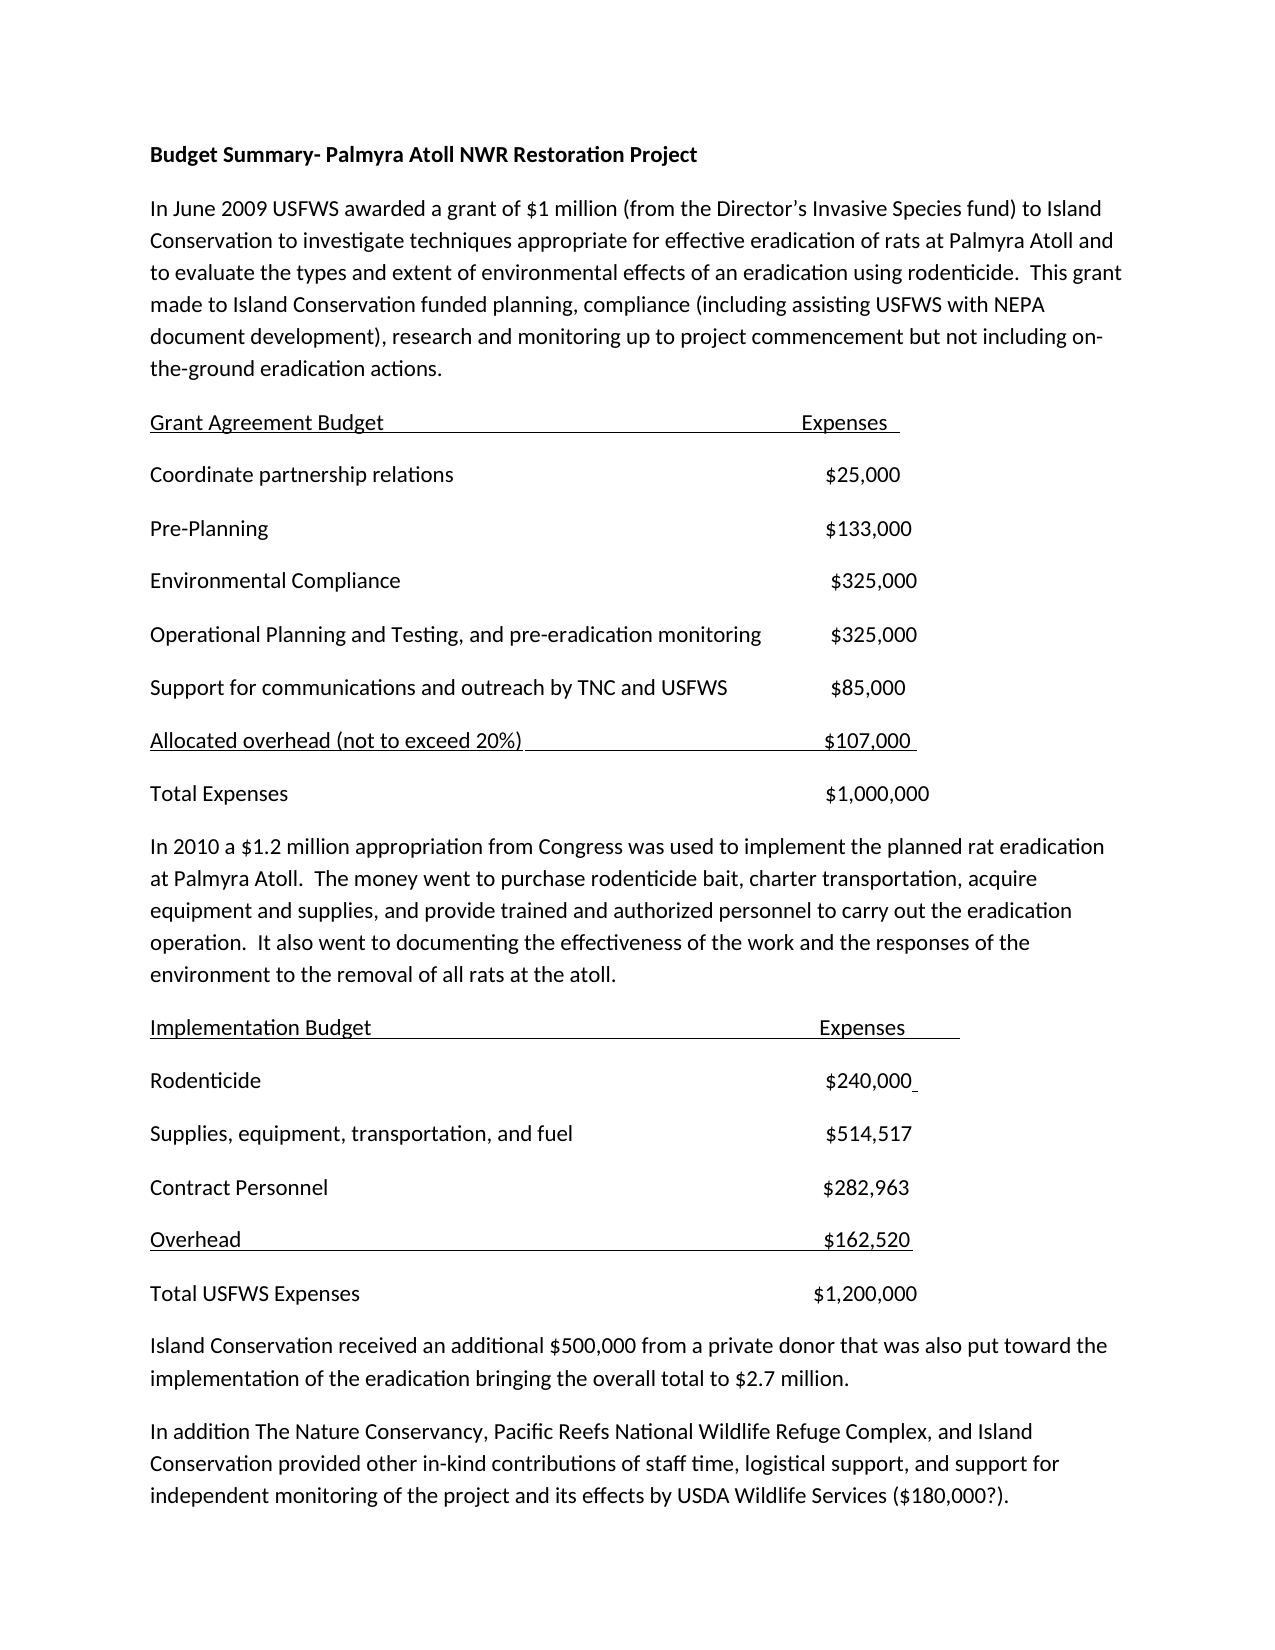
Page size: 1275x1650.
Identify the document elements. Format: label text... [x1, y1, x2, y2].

text Supplies, equipment, transportation, and fuel $514,517 [150, 1119, 1125, 1148]
text Budget Summary- Palmyra Atoll NWR Restoration Project [150, 141, 1125, 169]
text Overhead $162,520 [150, 1226, 1125, 1254]
text In June 2009 USFWS awarded a grant of $1 million (from the Director’s Invasive Species fund) to Island Conservation to investigate techniques appropriate for effective eradication of rats at Palmyra Atoll and to evaluate the types and extent of environmental effects of an eradication using rodenticide. This grant made to Island Conservation funded planning, compliance (including assisting USFWS with NEPA document development), research and monitoring up to project commencement but not including on-the-ground eradication actions. [150, 194, 1125, 383]
text Rodenticide $240,000 [150, 1067, 1125, 1094]
text Pre-Planning $133,000 [150, 514, 1125, 542]
text Allocated overhead (not to exceed 20%) $107,000 [150, 726, 1125, 754]
text Total USFWS Expenses $1,200,000 [150, 1279, 1125, 1307]
text Operational Planning and Testing, and pre-eradication monitoring $325,000 [150, 620, 1125, 648]
text Grant Agreement Budget Expenses [150, 408, 1125, 436]
text In addition The Nature Conservancy, Pacific Reefs National Wildlife Refuge Complex, and Island Conservation provided other in-kind contributions of staff time, logistical support, and support for independent monitoring of the project and its effects by USDA Wildlife Services ($180,000?). [150, 1417, 1125, 1509]
text In 2010 a $1.2 million appropriation from Congress was used to implement the planned rat eradication at Palmyra Atoll. The money went to purchase rodenticide bait, charter transportation, acquire equipment and supplies, and provide trained and authorized personnel to carry out the eradication operation. It also went to documenting the effectiveness of the work and the responses of the environment to the removal of all rats at the atoll. [150, 832, 1125, 988]
text Implementation Budget Expenses [150, 1013, 1125, 1042]
text Support for communications and outreach by TNC and USFWS $85,000 [150, 673, 1125, 701]
text Coordinate partnership relations $25,000 [150, 461, 1125, 489]
text Island Conservation received an additional $500,000 from a private donor that was also put toward the implementation of the eradication bringing the overall total to $2.7 million. [150, 1332, 1125, 1392]
text Environmental Compliance $325,000 [150, 567, 1125, 595]
text Total Expenses $1,000,000 [150, 779, 1125, 807]
text Contract Personnel $282,963 [150, 1173, 1125, 1201]
